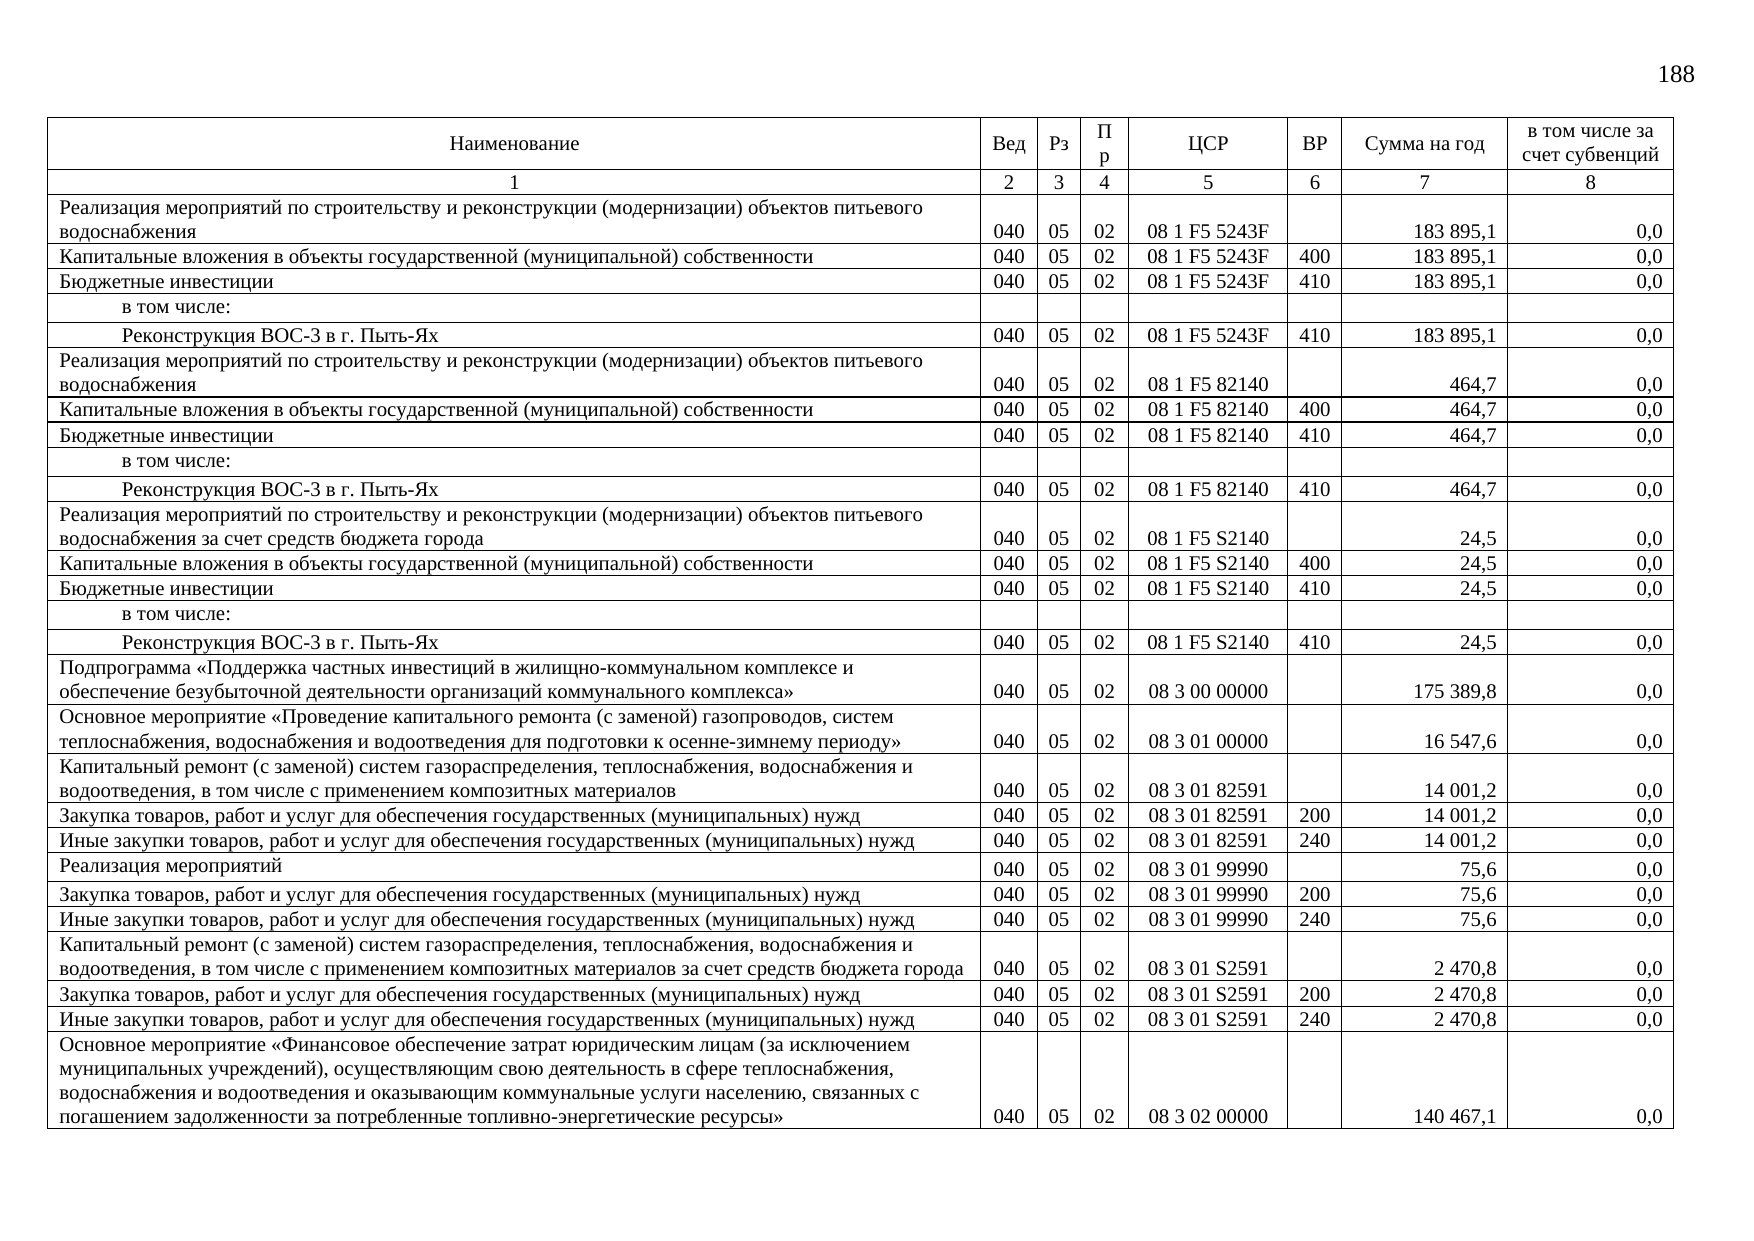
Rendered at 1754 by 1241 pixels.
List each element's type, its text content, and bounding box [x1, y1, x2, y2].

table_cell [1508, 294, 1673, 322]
table_cell 8 [1508, 170, 1673, 194]
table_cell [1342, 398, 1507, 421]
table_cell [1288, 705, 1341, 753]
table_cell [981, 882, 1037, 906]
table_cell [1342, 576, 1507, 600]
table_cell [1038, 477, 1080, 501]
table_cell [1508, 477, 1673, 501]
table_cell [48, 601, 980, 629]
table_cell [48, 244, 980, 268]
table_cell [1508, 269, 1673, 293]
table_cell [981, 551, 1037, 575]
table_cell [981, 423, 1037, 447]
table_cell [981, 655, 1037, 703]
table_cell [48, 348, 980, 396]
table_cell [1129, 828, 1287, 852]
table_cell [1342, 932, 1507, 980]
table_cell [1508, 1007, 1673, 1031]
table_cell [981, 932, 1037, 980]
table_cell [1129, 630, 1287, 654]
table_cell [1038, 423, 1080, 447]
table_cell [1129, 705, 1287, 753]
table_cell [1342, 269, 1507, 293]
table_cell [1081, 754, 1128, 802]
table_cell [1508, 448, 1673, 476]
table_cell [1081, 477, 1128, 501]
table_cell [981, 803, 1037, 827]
table_header Вед [981, 118, 1037, 168]
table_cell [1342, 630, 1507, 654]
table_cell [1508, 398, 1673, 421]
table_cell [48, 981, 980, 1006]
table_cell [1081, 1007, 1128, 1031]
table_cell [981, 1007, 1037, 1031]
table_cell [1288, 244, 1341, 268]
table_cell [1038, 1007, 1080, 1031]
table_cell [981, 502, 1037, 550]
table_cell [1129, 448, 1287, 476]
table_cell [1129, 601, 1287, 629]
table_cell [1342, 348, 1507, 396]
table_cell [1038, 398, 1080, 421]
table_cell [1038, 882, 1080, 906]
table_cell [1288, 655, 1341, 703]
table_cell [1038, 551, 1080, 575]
table_cell 1 [48, 170, 980, 194]
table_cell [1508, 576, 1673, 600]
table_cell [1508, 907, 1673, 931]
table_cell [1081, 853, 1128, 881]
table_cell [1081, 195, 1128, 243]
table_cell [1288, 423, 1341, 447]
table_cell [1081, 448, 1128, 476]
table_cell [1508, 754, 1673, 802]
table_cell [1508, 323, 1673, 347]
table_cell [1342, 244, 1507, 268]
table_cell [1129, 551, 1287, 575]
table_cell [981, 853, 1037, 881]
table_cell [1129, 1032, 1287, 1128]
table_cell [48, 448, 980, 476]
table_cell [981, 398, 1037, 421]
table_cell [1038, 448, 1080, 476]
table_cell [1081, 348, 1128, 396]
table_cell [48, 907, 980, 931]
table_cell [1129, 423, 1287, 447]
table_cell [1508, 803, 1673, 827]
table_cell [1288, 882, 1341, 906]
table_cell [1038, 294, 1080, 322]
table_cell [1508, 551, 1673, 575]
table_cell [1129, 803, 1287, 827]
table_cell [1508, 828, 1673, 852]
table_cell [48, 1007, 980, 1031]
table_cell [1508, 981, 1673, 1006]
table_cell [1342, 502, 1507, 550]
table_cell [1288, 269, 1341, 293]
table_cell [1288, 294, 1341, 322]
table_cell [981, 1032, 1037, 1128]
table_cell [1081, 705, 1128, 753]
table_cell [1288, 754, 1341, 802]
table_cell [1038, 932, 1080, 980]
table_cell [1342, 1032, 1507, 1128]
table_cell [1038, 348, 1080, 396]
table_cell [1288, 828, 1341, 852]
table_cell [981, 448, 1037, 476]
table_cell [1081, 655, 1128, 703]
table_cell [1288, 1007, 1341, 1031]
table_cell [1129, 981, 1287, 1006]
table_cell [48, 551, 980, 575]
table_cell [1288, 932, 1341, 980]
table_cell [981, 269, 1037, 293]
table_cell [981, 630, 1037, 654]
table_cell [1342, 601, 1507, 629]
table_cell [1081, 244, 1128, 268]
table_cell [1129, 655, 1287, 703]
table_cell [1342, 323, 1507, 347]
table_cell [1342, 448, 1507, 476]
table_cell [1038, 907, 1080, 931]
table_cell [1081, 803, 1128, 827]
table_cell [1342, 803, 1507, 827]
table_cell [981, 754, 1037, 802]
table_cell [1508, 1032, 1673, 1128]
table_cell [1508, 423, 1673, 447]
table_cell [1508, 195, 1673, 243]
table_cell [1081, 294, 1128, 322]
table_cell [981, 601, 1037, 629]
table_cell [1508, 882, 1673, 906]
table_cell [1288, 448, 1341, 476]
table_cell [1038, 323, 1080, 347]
table_header Рз [1038, 118, 1080, 168]
table_header в том числе за счет субвенций из бюджета автономного округа [1508, 118, 1673, 168]
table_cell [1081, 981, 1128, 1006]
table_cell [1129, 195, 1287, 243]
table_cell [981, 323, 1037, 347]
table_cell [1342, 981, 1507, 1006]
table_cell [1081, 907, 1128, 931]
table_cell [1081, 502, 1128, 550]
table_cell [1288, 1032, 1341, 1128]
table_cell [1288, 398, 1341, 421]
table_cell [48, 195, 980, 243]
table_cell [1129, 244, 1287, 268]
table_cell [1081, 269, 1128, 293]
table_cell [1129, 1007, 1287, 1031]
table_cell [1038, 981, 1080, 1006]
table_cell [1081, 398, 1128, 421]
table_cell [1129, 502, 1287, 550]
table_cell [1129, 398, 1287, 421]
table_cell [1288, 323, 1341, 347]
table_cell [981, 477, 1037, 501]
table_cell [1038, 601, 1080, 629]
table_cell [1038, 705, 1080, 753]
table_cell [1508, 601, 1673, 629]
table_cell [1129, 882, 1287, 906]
table_cell 6 [1288, 170, 1341, 194]
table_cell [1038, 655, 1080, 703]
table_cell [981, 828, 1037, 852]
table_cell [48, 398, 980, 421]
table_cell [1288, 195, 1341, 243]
table_header Пр [1081, 118, 1128, 168]
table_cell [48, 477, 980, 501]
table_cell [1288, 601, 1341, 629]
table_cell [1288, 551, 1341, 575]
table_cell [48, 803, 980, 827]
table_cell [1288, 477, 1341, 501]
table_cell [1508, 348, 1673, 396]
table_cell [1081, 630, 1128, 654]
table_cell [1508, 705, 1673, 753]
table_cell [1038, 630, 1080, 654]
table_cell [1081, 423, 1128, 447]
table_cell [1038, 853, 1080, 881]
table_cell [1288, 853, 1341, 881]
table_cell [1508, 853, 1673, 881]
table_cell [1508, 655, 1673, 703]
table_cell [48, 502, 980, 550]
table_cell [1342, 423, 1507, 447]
table_cell 5 [1129, 170, 1287, 194]
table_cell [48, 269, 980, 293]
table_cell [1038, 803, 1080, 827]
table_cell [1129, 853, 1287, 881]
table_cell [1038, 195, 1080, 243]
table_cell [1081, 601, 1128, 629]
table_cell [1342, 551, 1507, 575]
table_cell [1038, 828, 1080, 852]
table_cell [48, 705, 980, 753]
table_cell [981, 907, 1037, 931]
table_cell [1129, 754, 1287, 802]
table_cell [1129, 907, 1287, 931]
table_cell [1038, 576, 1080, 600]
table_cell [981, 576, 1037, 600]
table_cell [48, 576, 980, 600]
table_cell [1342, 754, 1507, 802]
table_cell 3 [1038, 170, 1080, 194]
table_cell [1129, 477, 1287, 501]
table_cell 2 [981, 170, 1037, 194]
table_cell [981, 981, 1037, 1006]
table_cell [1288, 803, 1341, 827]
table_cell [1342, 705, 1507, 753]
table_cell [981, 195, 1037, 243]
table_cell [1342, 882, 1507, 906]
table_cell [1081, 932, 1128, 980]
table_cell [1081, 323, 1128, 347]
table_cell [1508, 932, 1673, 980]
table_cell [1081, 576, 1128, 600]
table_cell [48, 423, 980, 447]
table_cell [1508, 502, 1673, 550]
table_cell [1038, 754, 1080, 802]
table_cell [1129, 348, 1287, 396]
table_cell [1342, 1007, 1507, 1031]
table_header Сумма на год [1342, 118, 1507, 168]
table_cell 4 [1081, 170, 1128, 194]
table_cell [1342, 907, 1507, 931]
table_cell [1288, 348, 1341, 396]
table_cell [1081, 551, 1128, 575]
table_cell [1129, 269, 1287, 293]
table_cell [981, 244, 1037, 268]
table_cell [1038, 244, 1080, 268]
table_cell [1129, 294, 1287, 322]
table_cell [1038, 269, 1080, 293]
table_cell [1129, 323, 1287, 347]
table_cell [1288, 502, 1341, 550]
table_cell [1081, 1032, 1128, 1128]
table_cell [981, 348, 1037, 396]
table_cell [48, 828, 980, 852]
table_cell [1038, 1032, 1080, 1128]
table_cell 7 [1342, 170, 1507, 194]
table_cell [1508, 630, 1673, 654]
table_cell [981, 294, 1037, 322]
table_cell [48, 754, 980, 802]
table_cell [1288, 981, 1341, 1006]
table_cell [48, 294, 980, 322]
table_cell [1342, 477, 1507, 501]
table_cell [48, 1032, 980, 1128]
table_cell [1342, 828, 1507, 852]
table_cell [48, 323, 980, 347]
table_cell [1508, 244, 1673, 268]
table_header Наименование [48, 118, 980, 168]
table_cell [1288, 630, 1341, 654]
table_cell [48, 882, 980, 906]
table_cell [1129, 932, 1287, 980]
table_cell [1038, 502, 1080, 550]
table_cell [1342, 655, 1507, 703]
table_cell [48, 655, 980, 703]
table_header ЦСР [1129, 118, 1287, 168]
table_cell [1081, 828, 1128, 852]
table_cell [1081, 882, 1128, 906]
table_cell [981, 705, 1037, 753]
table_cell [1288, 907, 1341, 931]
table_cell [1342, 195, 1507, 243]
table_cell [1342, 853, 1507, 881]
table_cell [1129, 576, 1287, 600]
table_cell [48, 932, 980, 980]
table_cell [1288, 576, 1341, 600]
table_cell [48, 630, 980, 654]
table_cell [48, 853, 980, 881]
table_header ВР [1288, 118, 1341, 168]
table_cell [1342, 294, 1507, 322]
